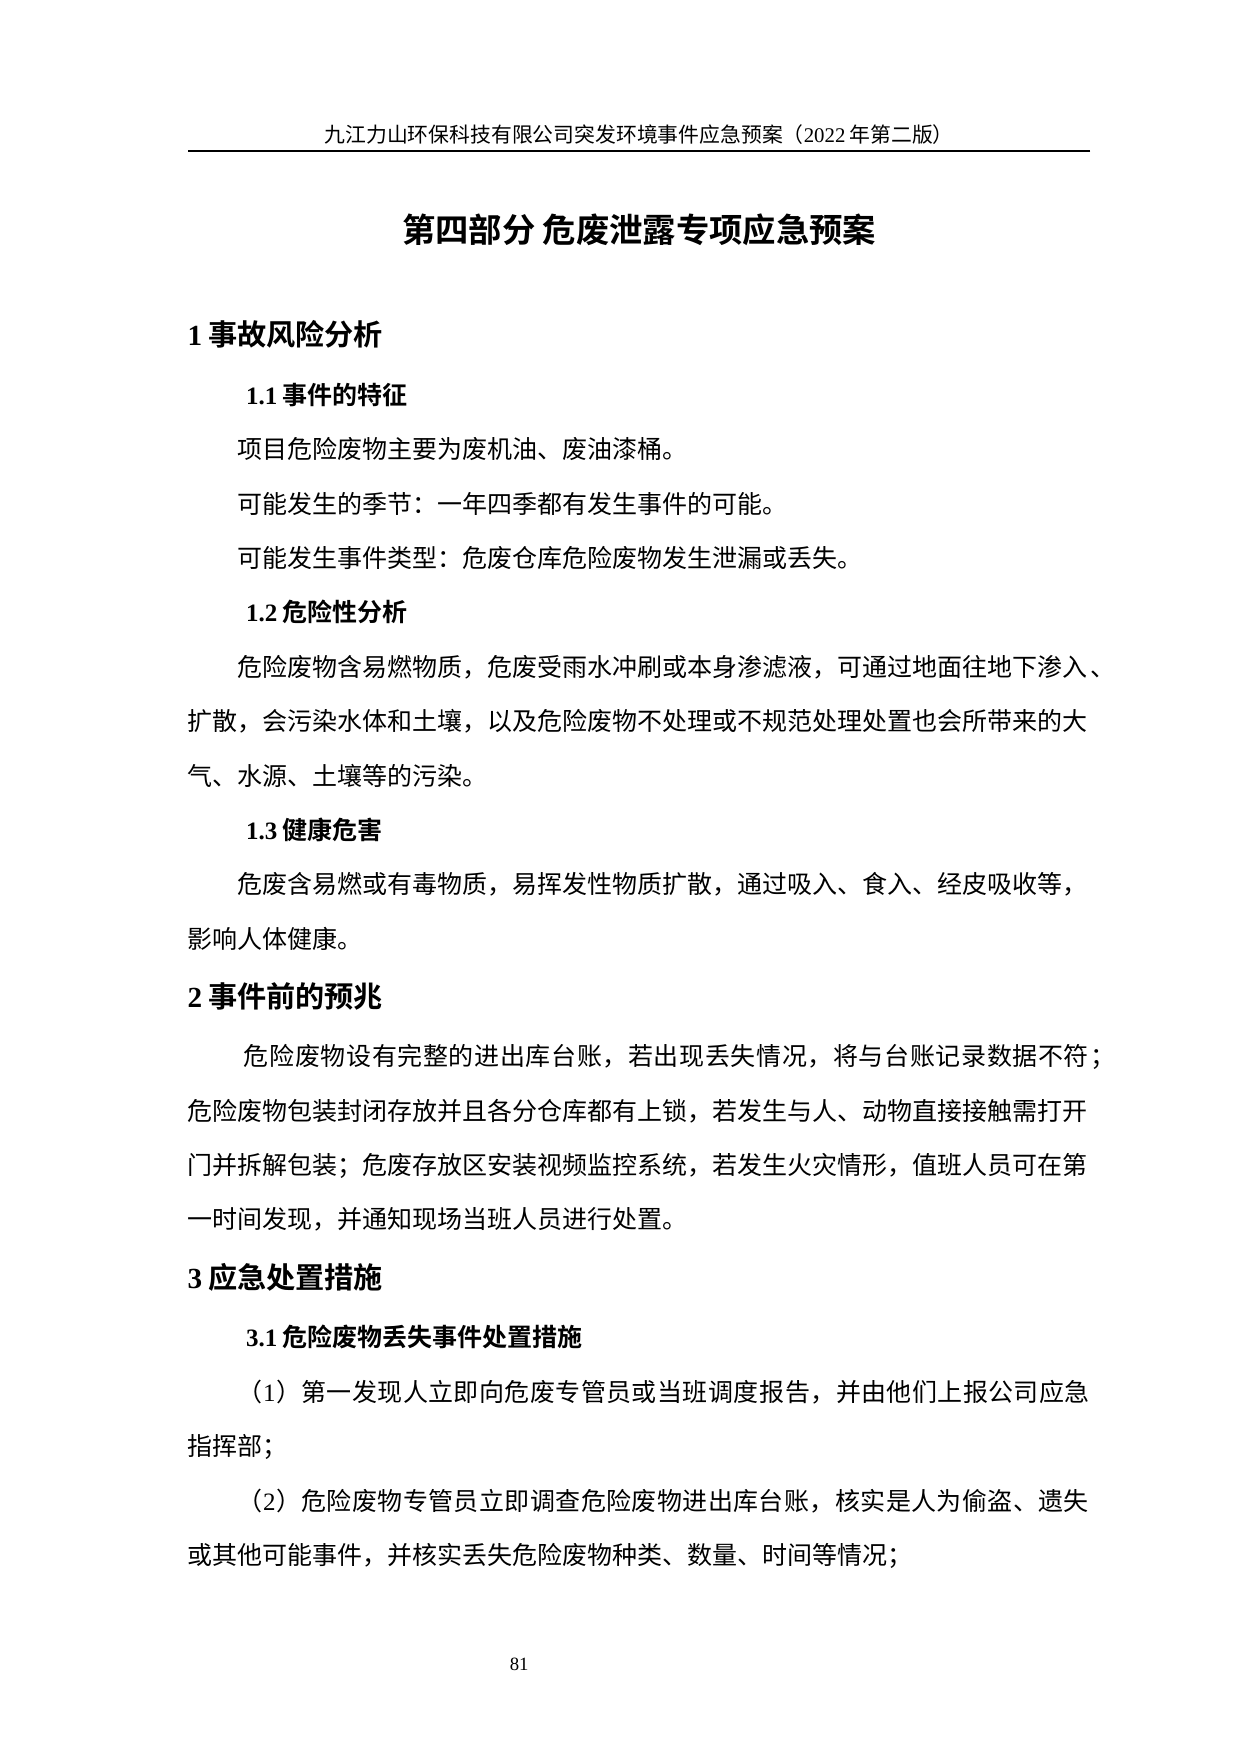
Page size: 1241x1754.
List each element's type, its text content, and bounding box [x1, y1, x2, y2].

text 危废含易燃或有毒物质，易挥发性物质扩散，通过吸入、食入、经皮吸收等，影响人体健康。 [187, 865, 1090, 955]
text 可能发生的季节：一年四季都有发生事件的可能。 [187, 484, 1090, 520]
text 可能发生事件类型：危废仓库危险废物发生泄漏或丢失。 [187, 538, 1090, 575]
list 2事件前的预兆 [187, 973, 1090, 1016]
text （2）危险废物专管员立即调查危险废物进出库台账，核实是人为偷盗、遗失或其他可能事件，并核实丢失危险废物种类、数量、时间等情况； [187, 1481, 1090, 1572]
text 1.1事件的特征 [187, 375, 1090, 412]
text 3.1危险废物丢失事件处置措施 [187, 1318, 1090, 1354]
text 项目危险废物主要为废机油、废油漆桶。 [187, 430, 1090, 466]
text 危险废物设有完整的进出库台账，若出现丢失情况，将与台账记录数据不符；危险废物包装封闭存放并且各分仓库都有上锁，若发生与人、动物直接接触需打开门并拆解包装；危废存放区安装视频监控系统，若发生火灾情形，值班人员可在第一时间发现，并通知现场当班人员进行处置。 [187, 1037, 1090, 1236]
text 危险废物含易燃物质，危废受雨水冲刷或本身渗滤液，可通过地面往地下渗入、扩散，会污染水体和土壤，以及危险废物不处理或不规范处理处置也会所带来的大气、水源、土壤等的污染。 [187, 647, 1090, 792]
text 第四部分 危废泄露专项应急预案 [187, 189, 1090, 268]
text 1.2危险性分析 [187, 593, 1090, 629]
list 3应急处置措施 [187, 1254, 1090, 1297]
text （1）第一发现人立即向危废专管员或当班调度报告，并由他们上报公司应急指挥部； [187, 1372, 1090, 1463]
list 1事故风险分析 [187, 312, 1090, 354]
text 1.3健康危害 [187, 810, 1090, 847]
